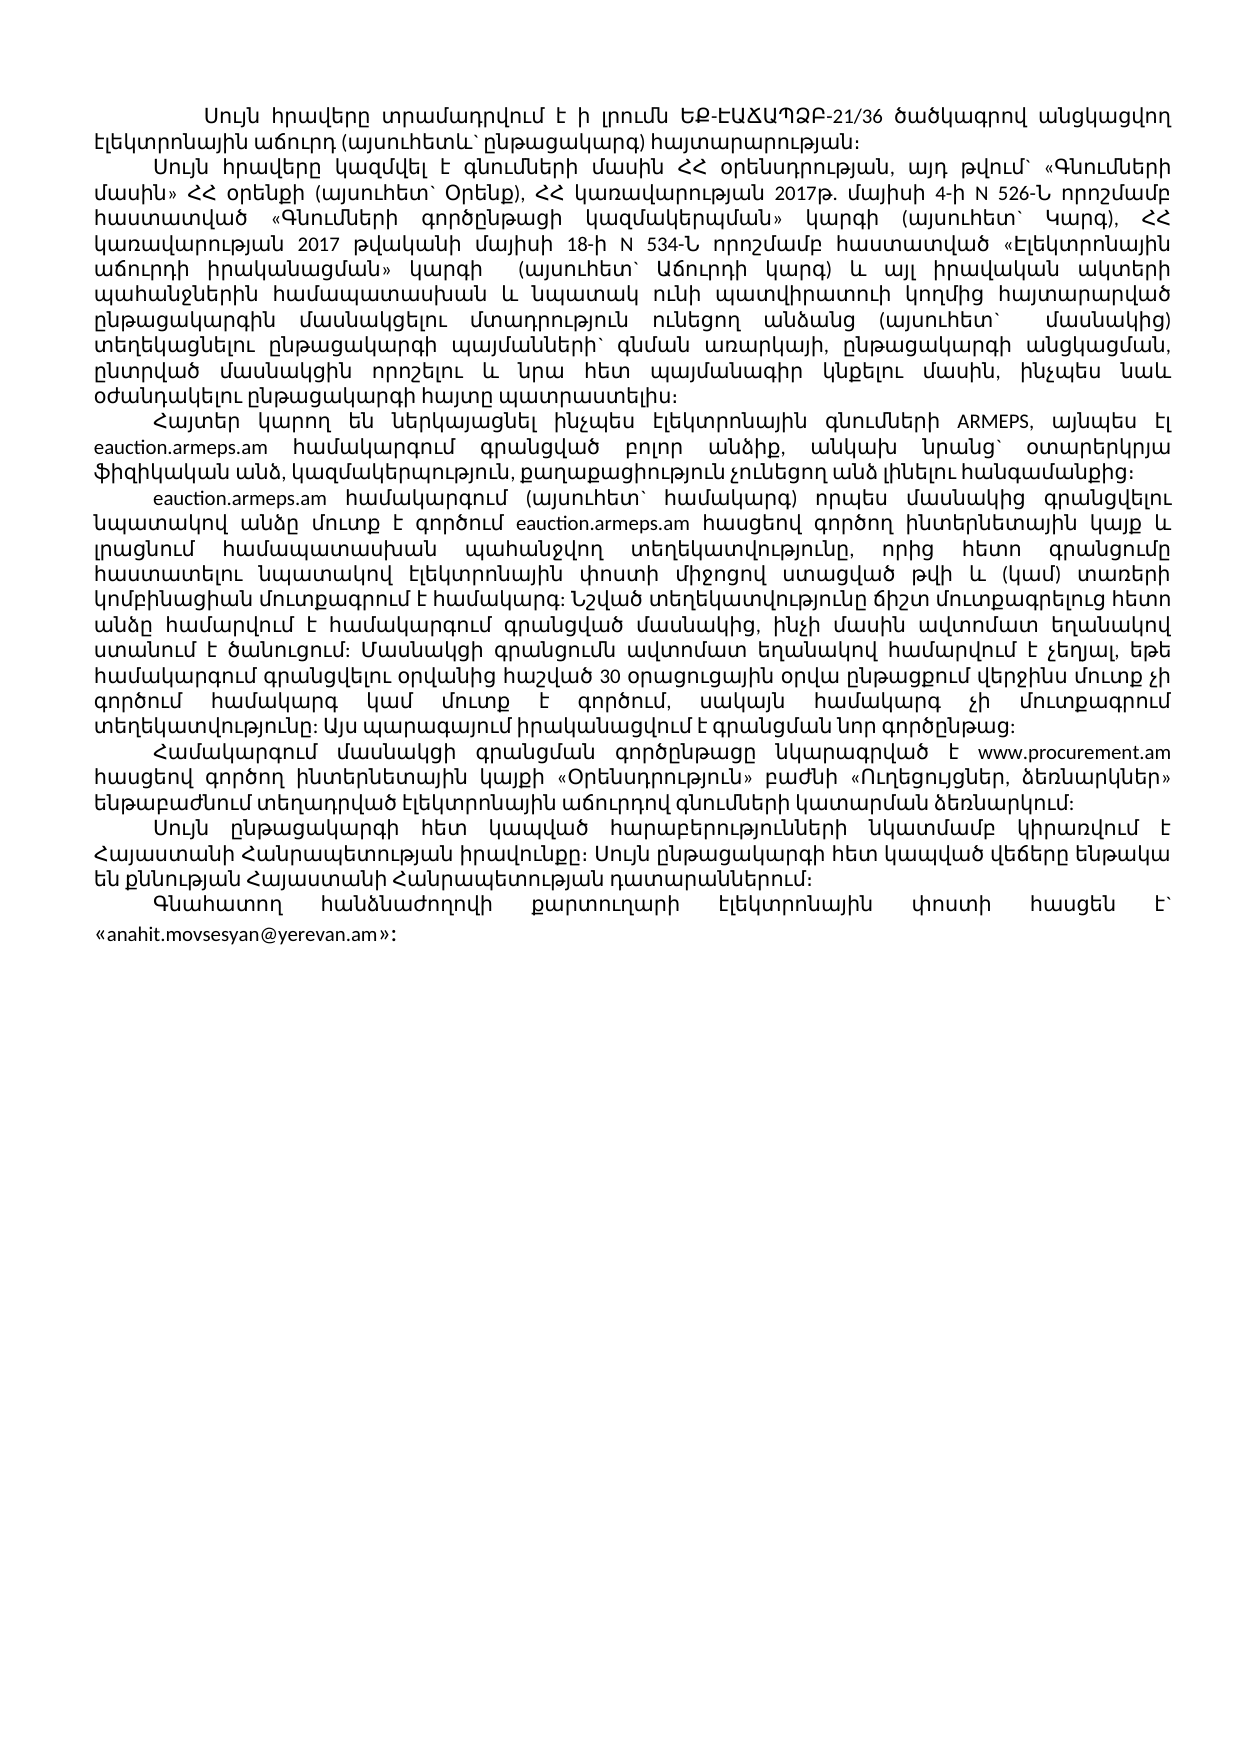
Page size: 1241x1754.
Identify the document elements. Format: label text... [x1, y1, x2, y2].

text Հայտեր կարող են ներկայացնել ինչպես էլեկտրոնային գնումների ARMEPS, այնպես էլ eauction.armeps.am համակարգում գրանցված բոլոր անձիք, անկախ նրանց` օտարերկրյա ֆիզիկական անձ, կազմակերպություն, քաղաքացիություն չունեցող անձ լինելու հանգամանքից։ [94, 409, 1171, 485]
text Սույն հրավերը տրամադրվում է ի լրումն ԵՔ-ԷԱՃԱՊՁԲ-21/36 ծածկագրով անցկացվող էլեկտրոնային աճուրդ (այսուհետև` ընթացակարգ) հայտարարության։ [94, 104, 1171, 154]
text Սույն ընթացակարգի հետ կապված հարաբերությունների նկատմամբ կիրառվում է Հայաստանի Հանրապետության իրավունքը։ Սույն ընթացակարգի հետ կապված վեճերը ենթակա են քննության Հայաստանի Հանրապետության դատարաններում։ [94, 815, 1171, 892]
text eauction.armeps.am համակարգում (այսուհետ` համակարգ) որպես մասնակից գրանցվելու նպատակով անձը մուտք է գործում eauction.armeps.am հասցեով գործող ինտերնետային կայք և լրացնում համապատասխան պահանջվող տեղեկատվությունը, որից հետո գրանցումը հաստատելու նպատակով էլեկտրոնային փոստի միջոցով ստացված թվի և (կամ) տառերի կոմբինացիան մուտքագրում է համակարգ: Նշված տեղեկատվությունը ճիշտ մուտքագրելուց հետո անձը համարվում է համակարգում գրանցված մասնակից, ինչի մասին ավտոմատ եղանակով ստանում է ծանուցում: Մասնակցի գրանցումն ավտոմատ եղանակով համարվում է չեղյալ, եթե համակարգում գրանցվելու օրվանից հաշված 30 օրացուցային օրվա ընթացքում վերջինս մուտք չի գործում համակարգ կամ մուտք է գործում, սակայն համակարգ չի մուտքագրում տեղեկատվությունը: Այս պարագայում իրականացվում է գրանցման նոր գործընթաց: [94, 485, 1171, 739]
text Գնահատող հանձնաժողովի քարտուղարի էլեկտրոնային փոստի հասցեն է` «anahit.movsesyan@yerevan.am»: [94, 892, 1171, 948]
text Համակարգում մասնակցի գրանցման գործընթացը նկարագրված է www.procurement.am հասցեով գործող ինտերնետային կայքի «Օրենսդրություն» բաժնի «Ուղեցույցներ, ձեռնարկներ» ենթաբաժնում տեղադրված էլեկտրոնային աճուրդով գնումների կատարման ձեռնարկում: [94, 739, 1171, 815]
text Սույն հրավերը կազմվել է գնումների մասին ՀՀ օրենսդրության, այդ թվում` «Գնումների մասին» ՀՀ օրենքի (այսուհետ` Օրենք), ՀՀ կառավարության 2017թ. մայիսի 4-ի N 526-Ն որոշմամբ հաստատված «Գնումների գործընթացի կազմակերպման» կարգի (այսուհետ` Կարգ), ՀՀ կառավարության 2017 թվականի մայիսի 18-ի N 534-Ն որոշմամբ հաստատված «Էլեկտրոնային աճուրդի իրականացման» կարգի (այսուհետ` Աճուրդի կարգ) և այլ իրավական ակտերի պահանջներին համապատասխան և նպատակ ունի պատվիրատուի կողմից հայտարարված ընթացակարգին մասնակցելու մտադրություն ունեցող անձանց (այսուհետ` մասնակից) տեղեկացնելու ընթացակարգի պայմանների` գնման առարկայի, ընթացակարգի անցկացման, ընտրված մասնակցին որոշելու և նրա հետ պայմանագիր կնքելու մասին, ինչպես նաև օժանդակելու ընթացակարգի հայտը պատրաստելիս։ [94, 154, 1171, 409]
